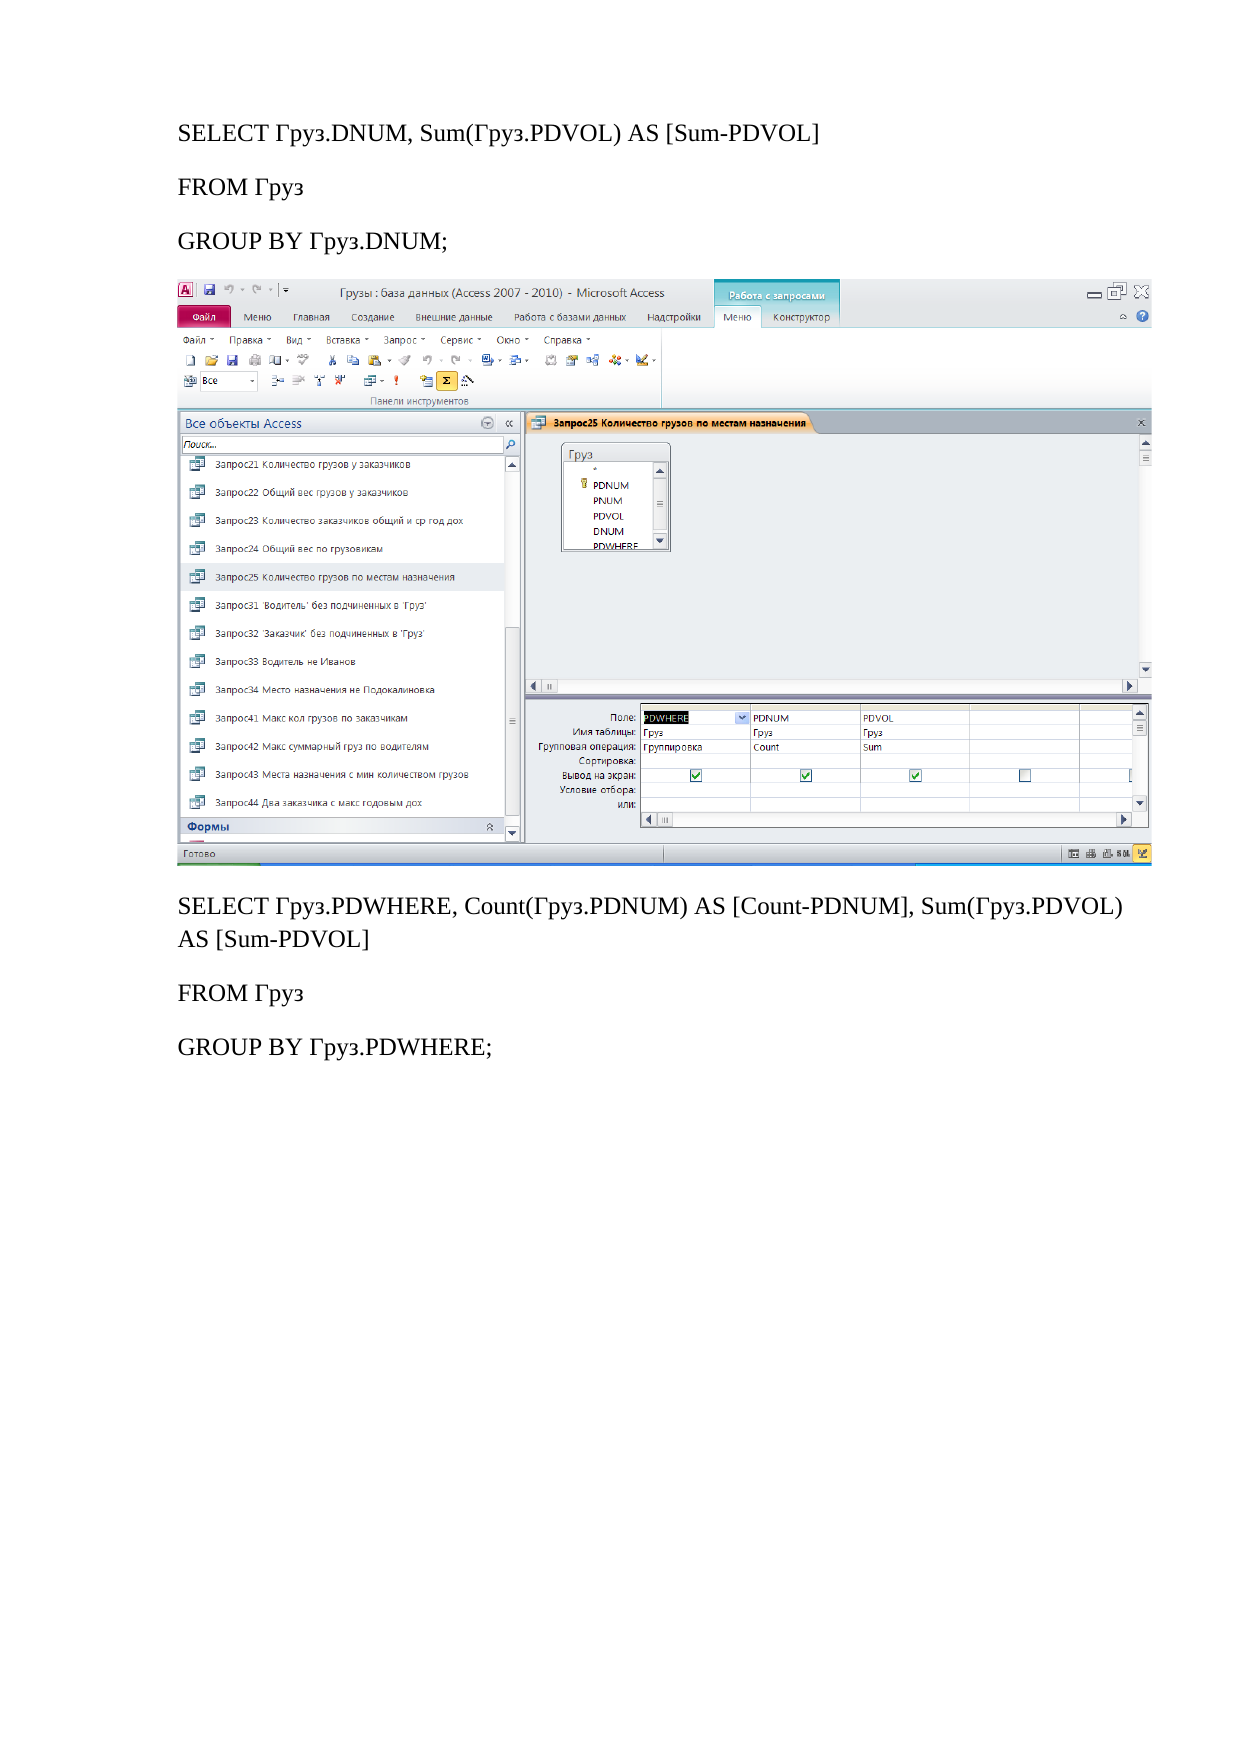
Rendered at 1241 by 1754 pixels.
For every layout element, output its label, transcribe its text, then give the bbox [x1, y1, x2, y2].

text FROM Груз [177, 978, 1152, 1007]
text GROUP BY Груз.DNUM; [177, 226, 1152, 254]
text SELECT Груз.PDWHERE, Count(Груз.PDNUM) AS [Count-PDNUM], Sum(Груз.PDVOL) AS [Sum-PDVOL] [177, 891, 1152, 953]
text FROM Груз [177, 172, 1152, 201]
text GROUP BY Груз.PDWHERE; [177, 1032, 1152, 1060]
picture [177, 279, 1152, 866]
text SELECT Груз.DNUM, Sum(Груз.PDVOL) AS [Sum-PDVOL] [177, 118, 1152, 147]
